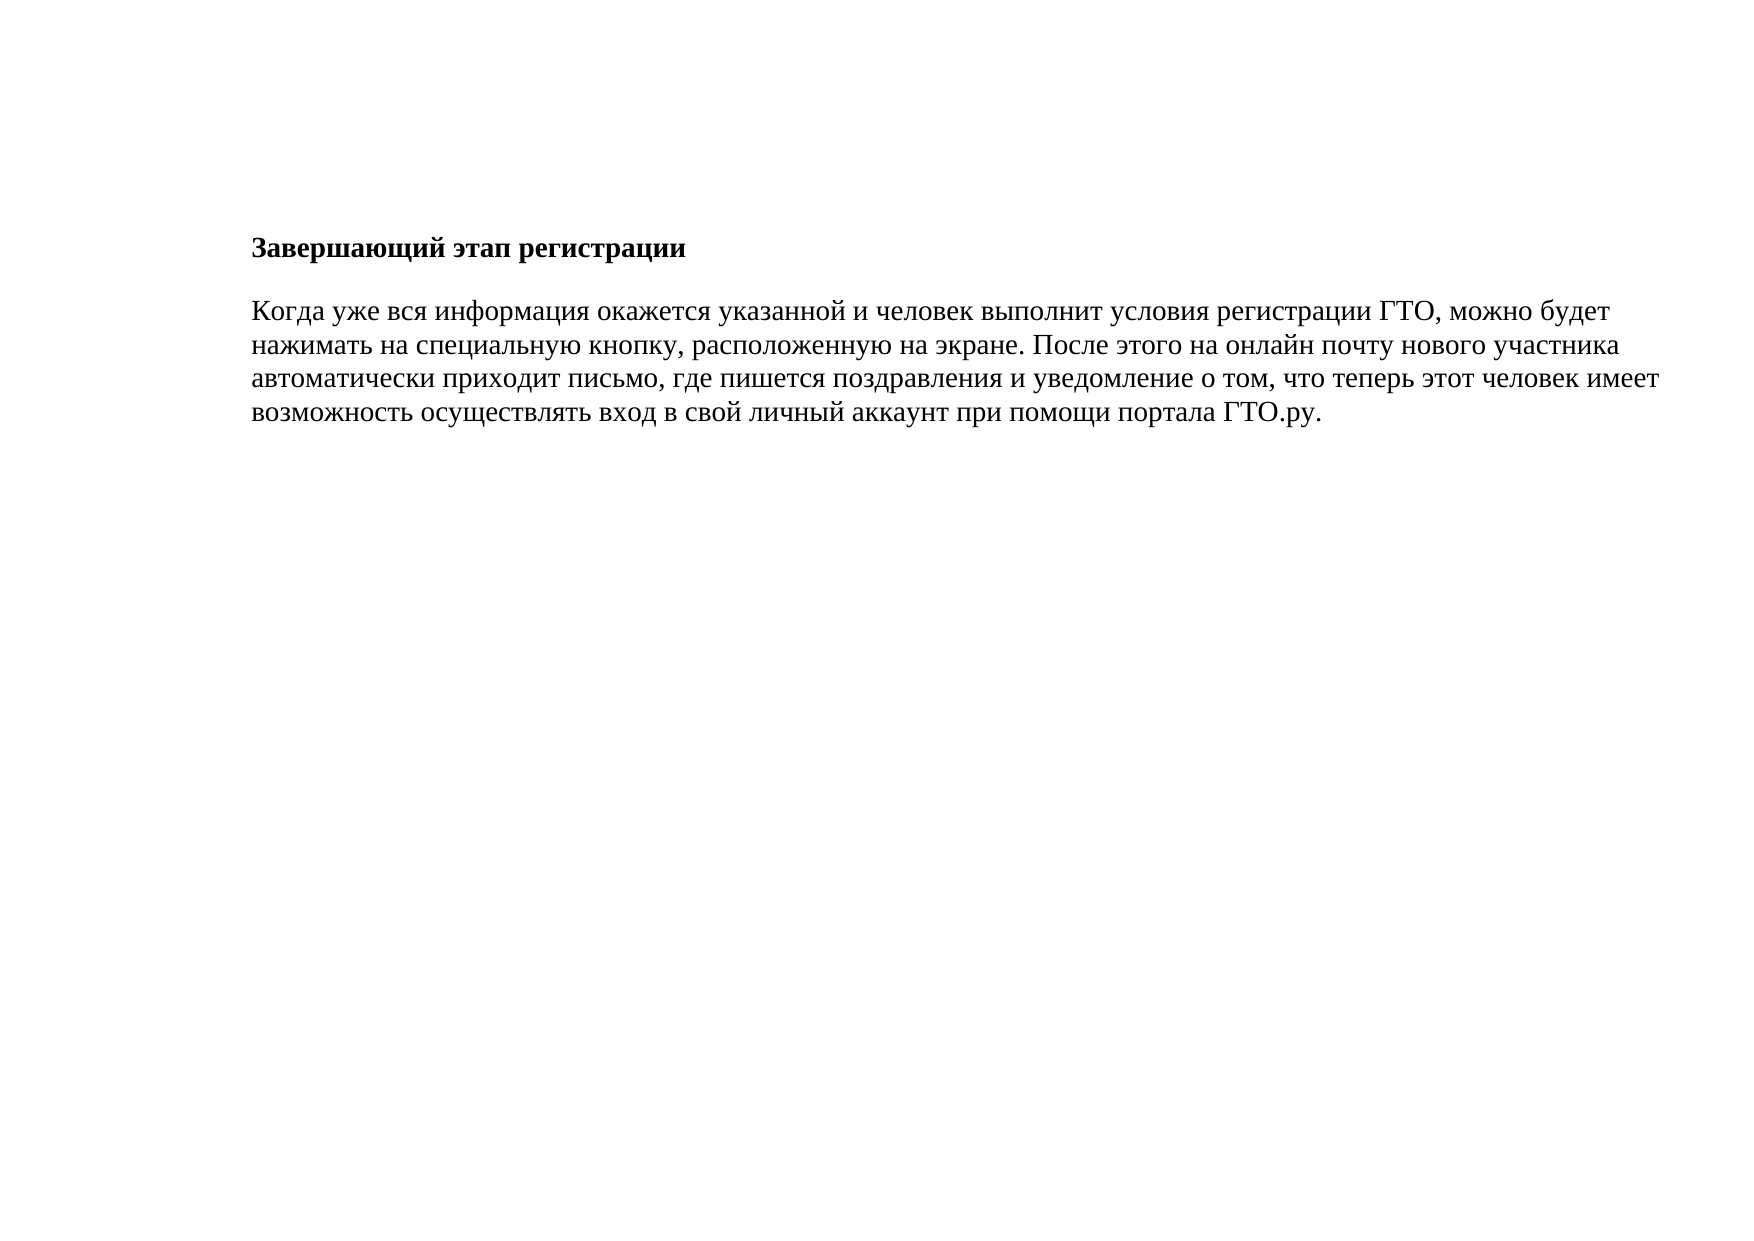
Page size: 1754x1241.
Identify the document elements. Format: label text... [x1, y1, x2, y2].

text Завершающий этап регистрации [251, 231, 1724, 264]
text Когда уже вся информация окажется указанной и человек выполнит условия регистрации ГТО, можно будет нажимать на специальную кнопку, расположенную на экране. После этого на онлайн почту нового участника автоматически приходит письмо, где пишется поздравления и уведомление о том, что теперь этот человек имеет возможность осуществлять вход в свой личный аккаунт при помощи портала ГТО.ру. [251, 293, 1724, 427]
